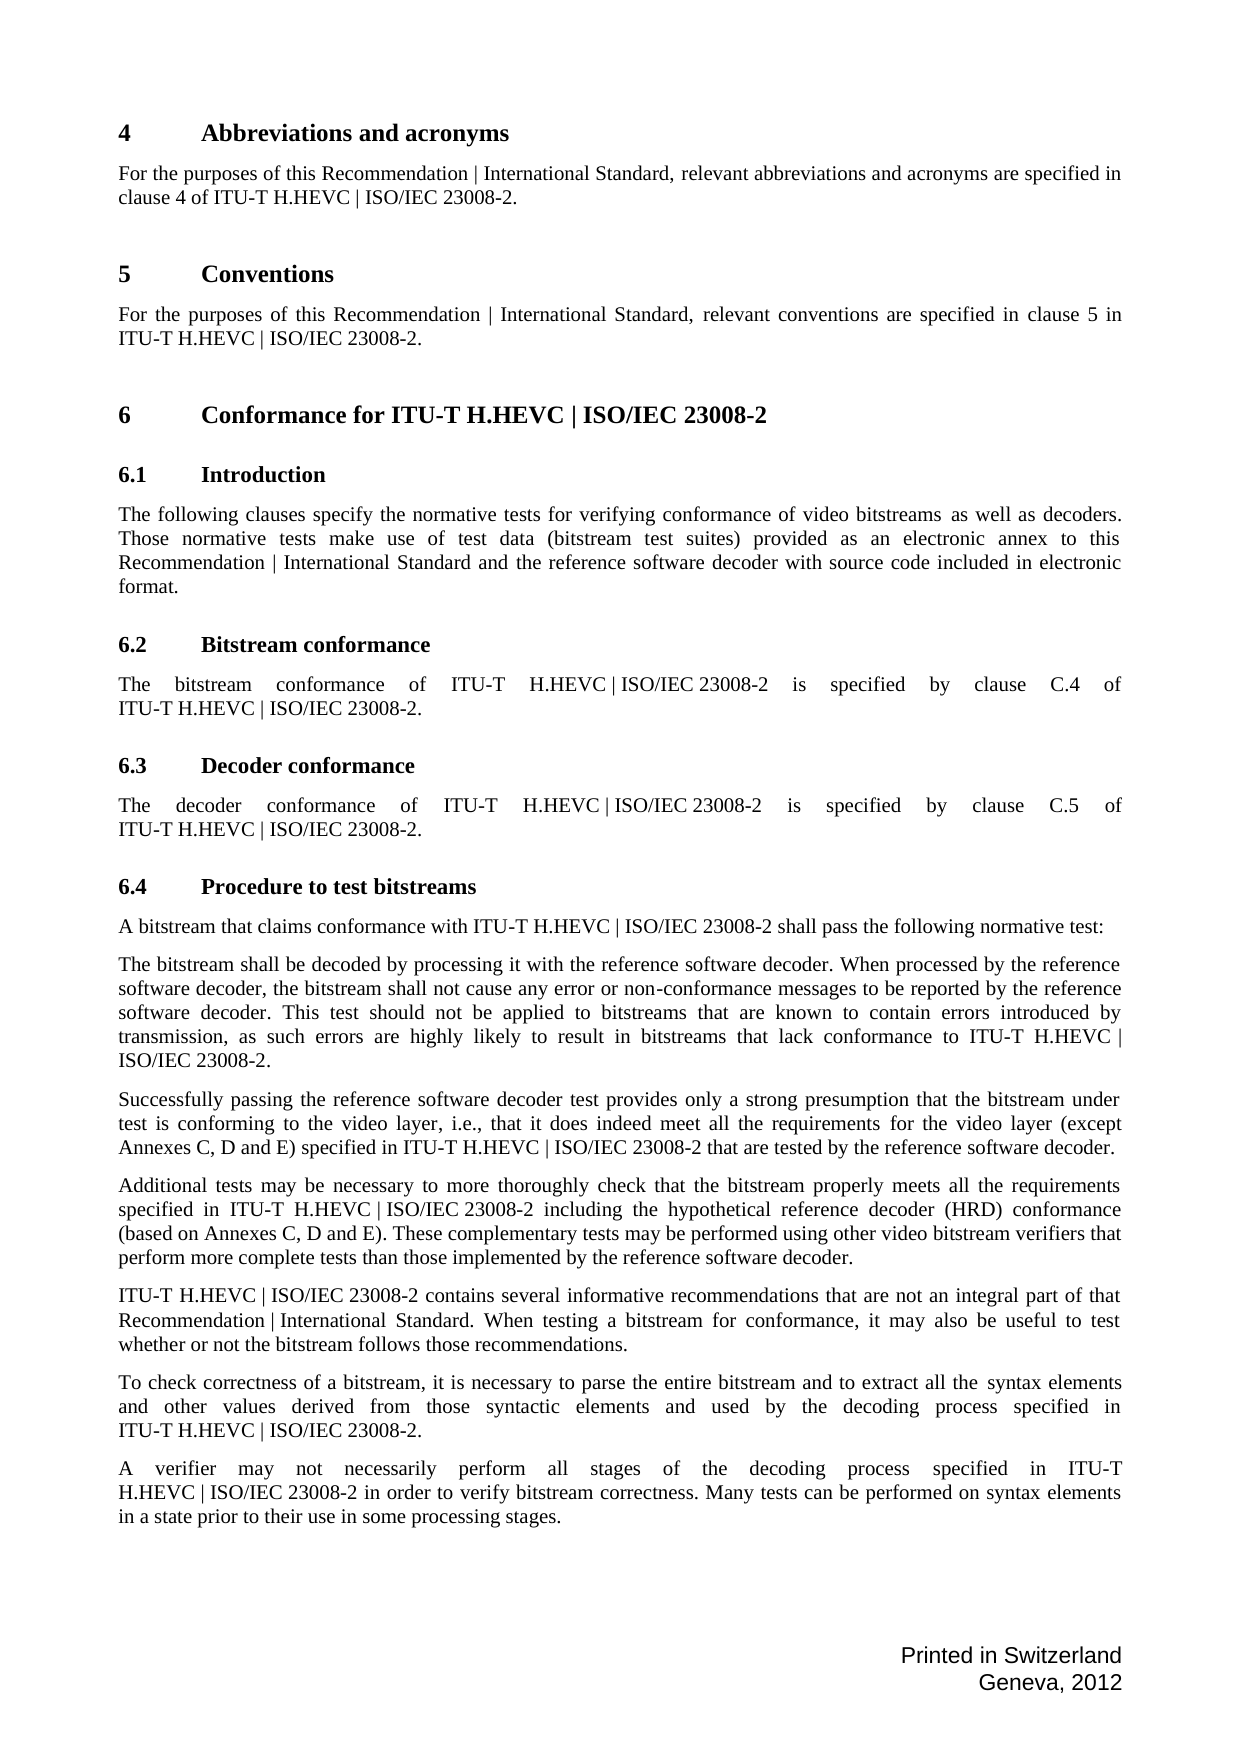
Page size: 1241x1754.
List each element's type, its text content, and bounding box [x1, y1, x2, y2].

text A bitstream that claims conformance with ITU-T H.HEVC | ISO/IEC 23008-2 shall pass the following normative test: [118, 914, 1122, 938]
subtitle 4 Abbreviations and acronyms [118, 118, 1122, 147]
text A verifier may not necessarily perform all stages of the decoding process specified in ITU-T H.HEVC | ISO/IEC 23008-2 in order to verify bitstream correctness. Many tests can be performed on syntax elements in a state prior to their use in some processing stages. [118, 1456, 1122, 1528]
text Successfully passing the reference software decoder test provides only a strong presumption that the bitstream under test is conforming to the video layer, i.e., that it does indeed meet all the requirements for the video layer (except Annexes C, D and E) specified in ITU-T H.HEVC | ISO/IEC 23008-2 that are tested by the reference software decoder. [118, 1087, 1122, 1159]
subtitle 6 Conformance for ITU-T H.HEVC | ISO/IEC 23008-2 [118, 400, 1122, 429]
subtitle 5 Conventions [118, 259, 1122, 288]
text The decoder conformance of ITU-T H.HEVC | ISO/IEC 23008-2 is specified by clause C.5 of ITU-T H.HEVC | ISO/IEC 23008-2. [118, 793, 1122, 841]
text To check correctness of a bitstream, it is necessary to parse the entire bitstream and to extract all the syntax elements and other values derived from those syntactic elements and used by the decoding process specified in ITU-T H.HEVC | ISO/IEC 23008-2. [118, 1370, 1122, 1442]
text For the purposes of this Recommendation | International Standard, relevant abbreviations and acronyms are specified in clause 4 of ITU-T H.HEVC | ISO/IEC 23008-2. [118, 161, 1122, 209]
text The bitstream shall be decoded by processing it with the reference software decoder. When processed by the reference software decoder, the bitstream shall not cause any error or non-conformance messages to be reported by the reference software decoder. This test should not be applied to bitstreams that are known to contain errors introduced by transmission, as such errors are highly likely to result in bitstreams that lack conformance to ITU-T H.HEVC | ISO/IEC 23008-2. [118, 952, 1122, 1072]
text The following clauses specify the normative tests for verifying conformance of video bitstreams as well as decoders. Those normative tests make use of test data (bitstream test suites) provided as an electronic annex to this Recommendation | International Standard and the reference software decoder with source code included in electronic format. [118, 502, 1122, 598]
subtitle 6.3 Decoder conformance [118, 752, 1122, 778]
subtitle 6.4 Procedure to test bitstreams [118, 873, 1122, 900]
text The bitstream conformance of ITU-T H.HEVC | ISO/IEC 23008-2 is specified by clause C.4 of ITU-T H.HEVC | ISO/IEC 23008-2. [118, 671, 1122, 719]
text Additional tests may be necessary to more thoroughly check that the bitstream properly meets all the requirements specified in ITU-T H.HEVC | ISO/IEC 23008-2 including the hypothetical reference decoder (HRD) conformance (based on Annexes C, D and E). These complementary tests may be performed using other video bitstream verifiers that perform more complete tests than those implemented by the reference software decoder. [118, 1173, 1122, 1269]
subtitle 6.2 Bitstream conformance [118, 631, 1122, 657]
text ITU-T H.HEVC | ISO/IEC 23008-2 contains several informative recommendations that are not an integral part of that Recommendation | International Standard. When testing a bitstream for conformance, it may also be useful to test whether or not the bitstream follows those recommendations. [118, 1283, 1122, 1356]
subtitle 6.1 Introduction [118, 462, 1122, 488]
text For the purposes of this Recommendation | International Standard, relevant conventions are specified in clause 5 in ITU-T H.HEVC | ISO/IEC 23008-2. [118, 302, 1122, 350]
